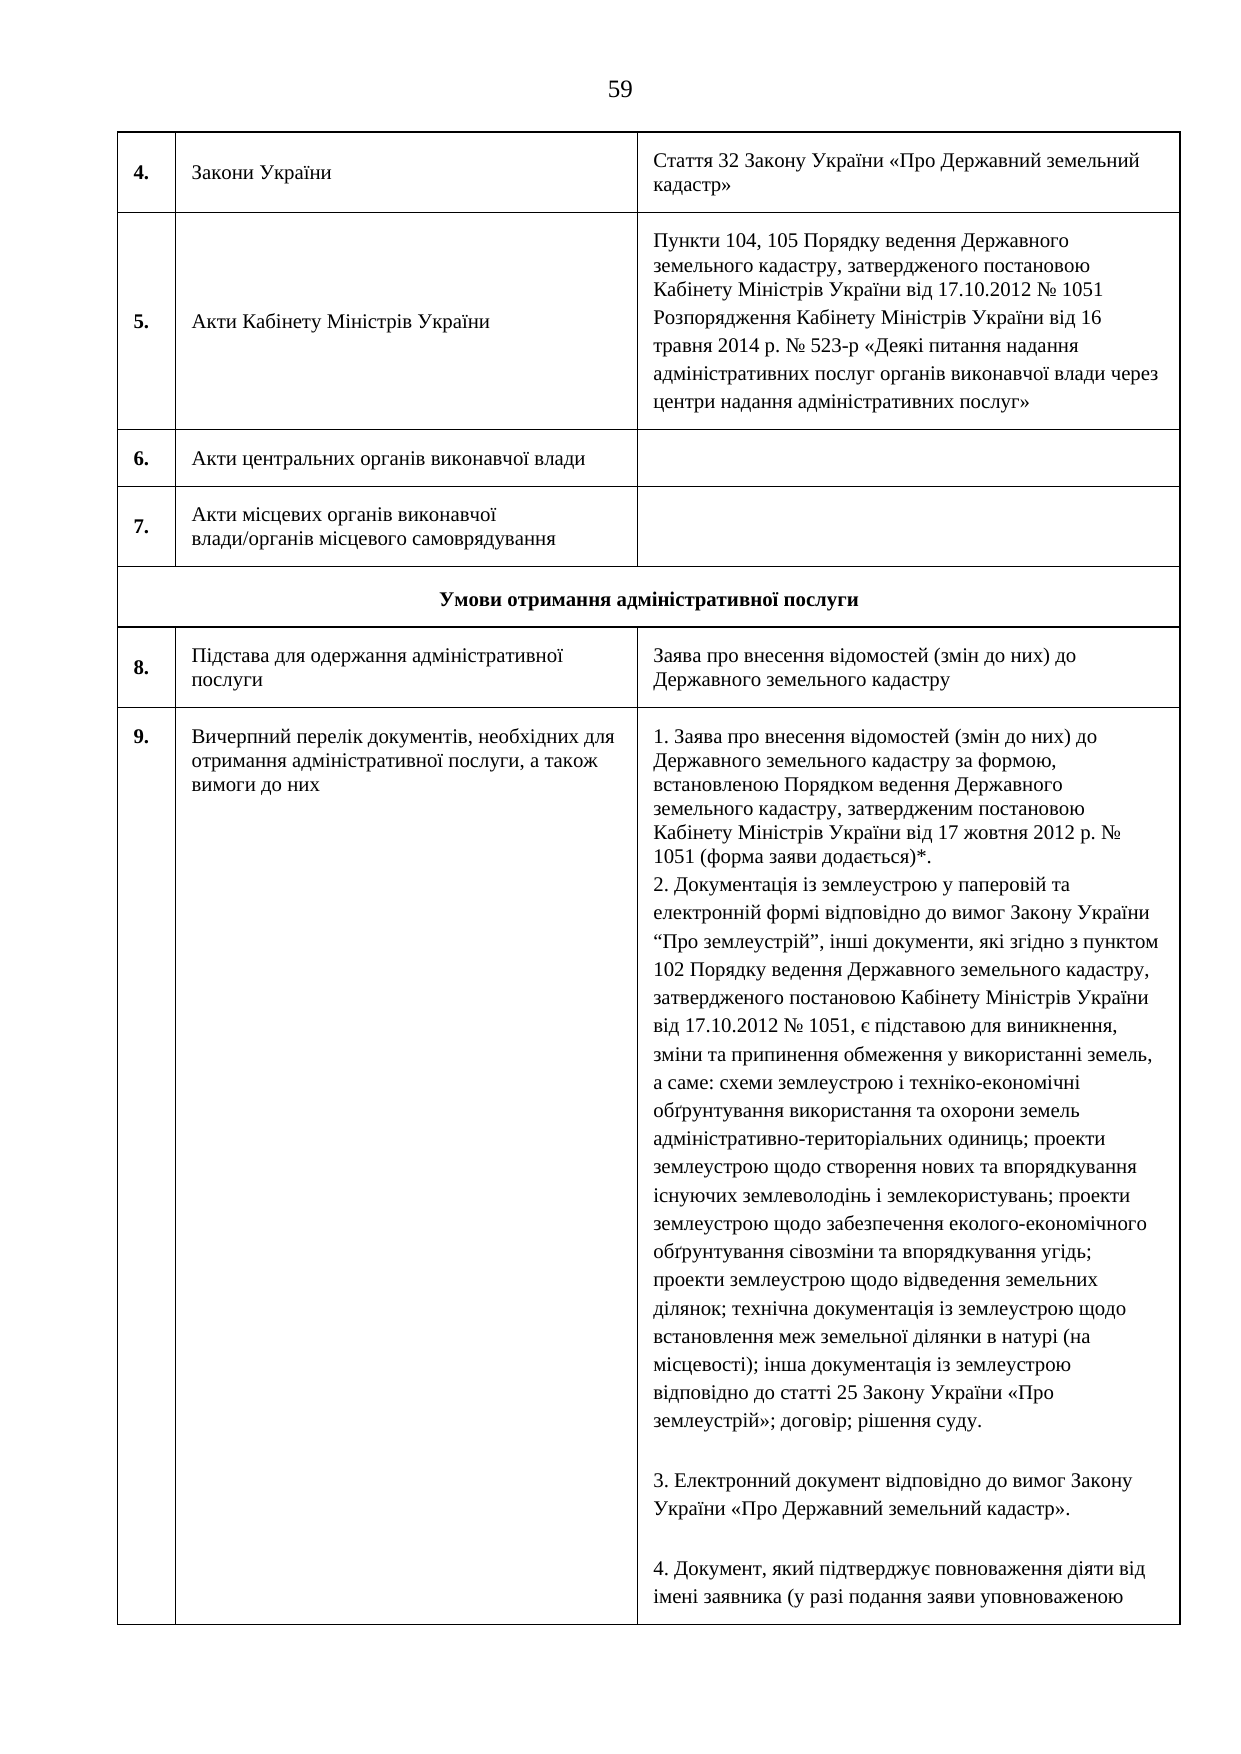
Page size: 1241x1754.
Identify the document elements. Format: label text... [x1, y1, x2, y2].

table_cell 7. [118, 487, 175, 566]
table_cell 9. [118, 708, 175, 1623]
table_cell [638, 430, 1179, 486]
table_cell [638, 487, 1179, 566]
table_cell Заява про внесення відомостей (змін до них) до Державного земельного кадастру [638, 628, 1179, 707]
table_cell Акти центральних органів виконавчої влади [176, 430, 637, 486]
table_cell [638, 708, 1179, 1623]
table_cell Умови отримання адміністративної послуги [118, 567, 1179, 626]
table_cell Пункти 104, 105 Порядку ведення Державного земельного кадастру, затвердженого постановою Кабінету Міністрів України від 17.10.2012 № 1051 Розпорядження Кабінету Міністрів України від 16 травня 2014 р. № 523-р «Деякі питання надання адміністративних послуг органів виконавчої влади через центри надання адміністративних послуг» [638, 213, 1179, 429]
table_cell Стаття 32 Закону України «Про Державний земельний кадастр» [638, 133, 1179, 212]
table_cell 4. [118, 133, 175, 212]
table_cell Закони України [176, 133, 637, 212]
table_cell Акти Кабінету Міністрів України [176, 213, 637, 429]
table_cell 6. [118, 430, 175, 486]
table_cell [176, 708, 637, 1623]
table_cell 8. [118, 628, 175, 707]
table_cell Акти місцевих органів виконавчої влади/органів місцевого самоврядування [176, 487, 637, 566]
table_cell 5. [118, 213, 175, 429]
table_cell Підстава для одержання адміністративної послуги [176, 628, 637, 707]
